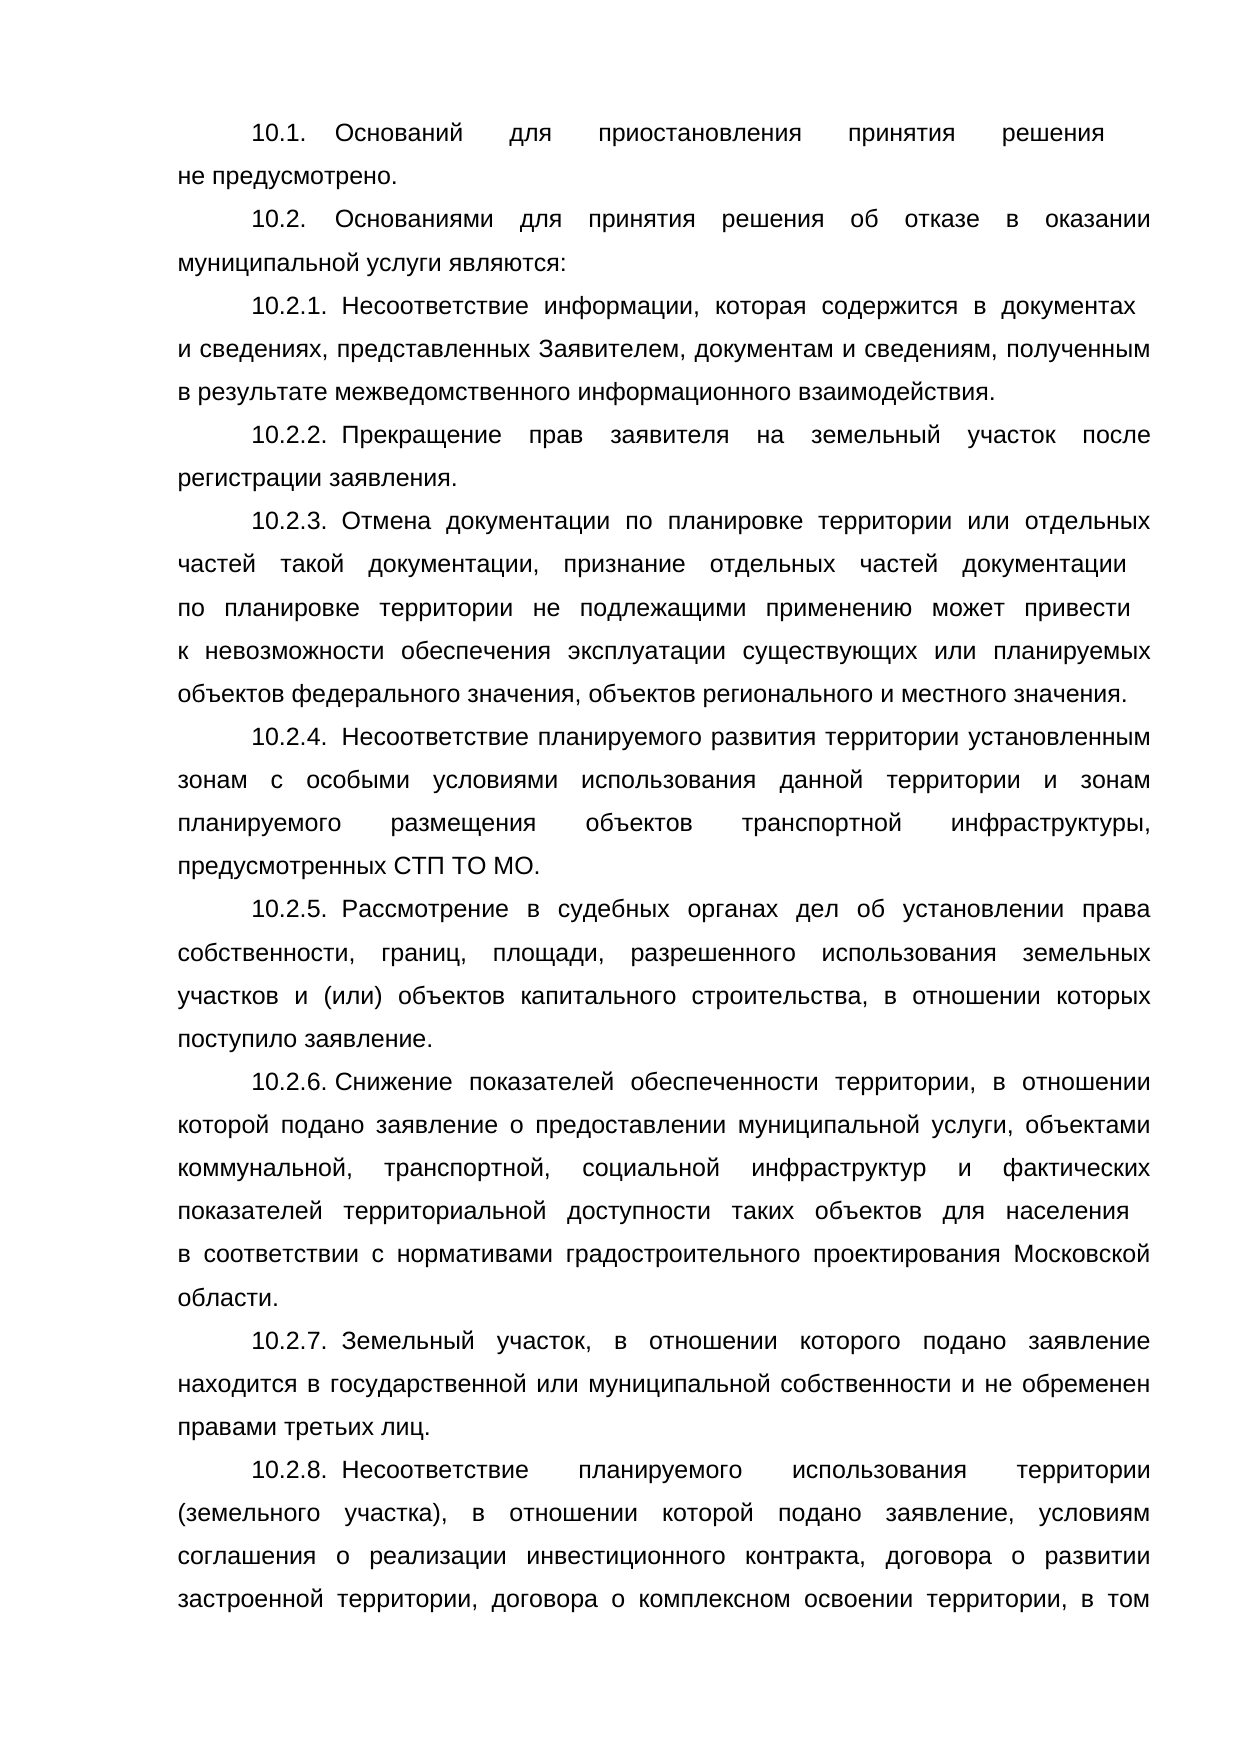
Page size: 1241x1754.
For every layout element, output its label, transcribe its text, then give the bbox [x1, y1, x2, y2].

text 10.2.3. Отмена документации по планировке территории или отдельных частей такой документации, признание отдельных частей документации по планировке территории не подлежащими применению может привести к невозможности обеспечения эксплуатации существующих или планируемых объектов федерального значения, объектов регионального и местного значения. [177, 506, 1152, 707]
text 10.2.4. Несоответствие планируемого развития территории установленным зонам с особыми условиями использования данной территории и зонам планируемого размещения объектов транспортной инфраструктуры, предусмотренных СТП ТО МО. [177, 722, 1152, 880]
text 10.2.2. Прекращение прав заявителя на земельный участок после регистрации заявления. [177, 420, 1152, 492]
text 10.2.6. Снижение показателей обеспеченности территории, в отношении которой подано заявление о предоставлении муниципальной услуги, объектами коммунальной, транспортной, социальной инфраструктур и фактических показателей территориальной доступности таких объектов для населения в соответствии с нормативами градостроительного проектирования Московской области. [177, 1067, 1152, 1311]
text 10.1. Оснований для приостановления принятия решения не предусмотрено. [177, 118, 1152, 190]
text 10.2.5. Рассмотрение в судебных органах дел об установлении права собственности, границ, площади, разрешенного использования земельных участков и (или) объектов капитального строительства, в отношении которых поступило заявление. [177, 894, 1152, 1052]
text 10.2.7. Земельный участок, в отношении которого подано заявление находится в государственной или муниципальной собственности и не обременен правами третьих лиц. [177, 1326, 1152, 1441]
text 10.2.1. Несоответствие информации, которая содержится в документах и сведениях, представленных Заявителем, документам и сведениям, полученным в результате межведомственного информационного взаимодействия. [177, 291, 1152, 406]
text 10.2. Основаниями для принятия решения об отказе в оказании муниципальной услуги являются: [177, 204, 1152, 276]
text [177, 1455, 1152, 1613]
